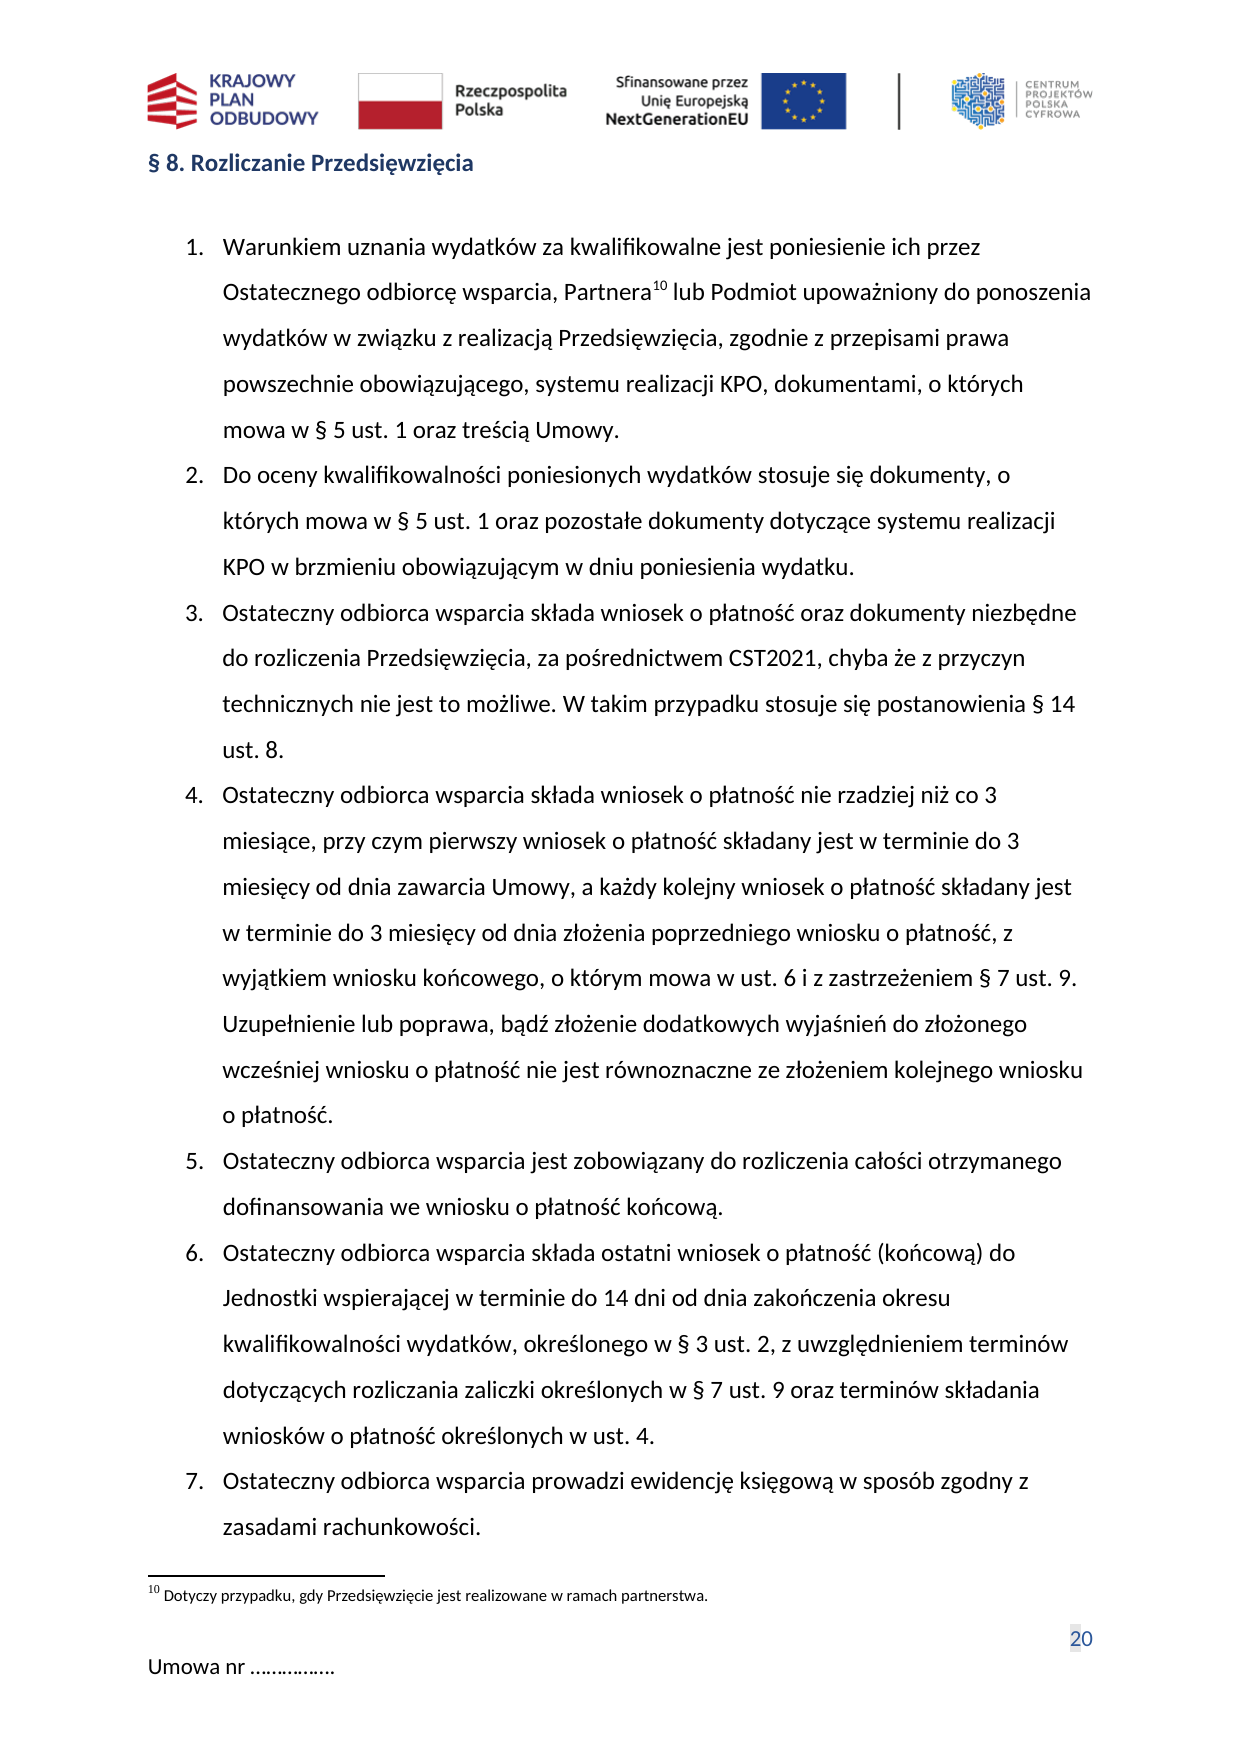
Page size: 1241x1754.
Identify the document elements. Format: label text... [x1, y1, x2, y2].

list Ostateczny odbiorca wsparcia składa ostatni wniosek o płatność (końcową) do Jednostki wspierającej w terminie do 14 dni od dnia zakończenia okresu kwalifikowalności wydatków, określonego w § 3 ust. 2, z uwzględnieniem terminów dotyczących rozliczania zaliczki określonych w § 7 ust. 9 oraz terminów składania wniosków o płatność określonych w ust. 4. [185, 1237, 1093, 1450]
list Ostateczny odbiorca wsparcia składa wniosek o płatność nie rzadziej niż co 3 miesiące, przy czym pierwszy wniosek o płatność składany jest w terminie do 3 miesięcy od dnia zawarcia Umowy, a każdy kolejny wniosek o płatność składany jest w terminie do 3 miesięcy od dnia złożenia poprzedniego wniosku o płatność, z wyjątkiem wniosku końcowego, o którym mowa w ust. 6 i z zastrzeżeniem § 7 ust. 9. Uzupełnienie lub poprawa, bądź złożenie dodatkowych wyjaśnień do złożonego wcześniej wniosku o płatność nie jest równoznaczne ze złożeniem kolejnego wniosku o płatność. [185, 779, 1093, 1130]
list Warunkiem uznania wydatków za kwalifikowalne jest poniesienie ich przez Ostatecznego odbiorcę wsparcia, Partnera lub Podmiot upoważniony do ponoszenia wydatków w związku z realizacją Przedsięwzięcia, zgodnie z przepisami prawa powszechnie obowiązującego, systemu realizacji KPO, dokumentami, o których mowa w § 5 ust. 1 oraz treścią Umowy. [185, 231, 1093, 444]
subtitle § 8. Rozliczanie Przedsięwzięcia [148, 148, 1093, 178]
list Ostateczny odbiorca wsparcia prowadzi ewidencję księgową w sposób zgodny z zasadami rachunkowości. [185, 1466, 1093, 1542]
picture [147, 73, 1093, 130]
list Ostateczny odbiorca wsparcia składa wniosek o płatność oraz dokumenty niezbędne do rozliczenia Przedsięwzięcia, za pośrednictwem CST2021, chyba że z przyczyn technicznych nie jest to możliwe. W takim przypadku stosuje się postanowienia § 14 ust. 8. [185, 597, 1093, 764]
list Do oceny kwalifikowalności poniesionych wydatków stosuje się dokumenty, o których mowa w § 5 ust. 1 oraz pozostałe dokumenty dotyczące systemu realizacji KPO w brzmieniu obowiązującym w dniu poniesienia wydatku. [185, 459, 1093, 581]
list Ostateczny odbiorca wsparcia jest zobowiązany do rozliczenia całości otrzymanego dofinansowania we wniosku o płatność końcową. [185, 1145, 1093, 1222]
